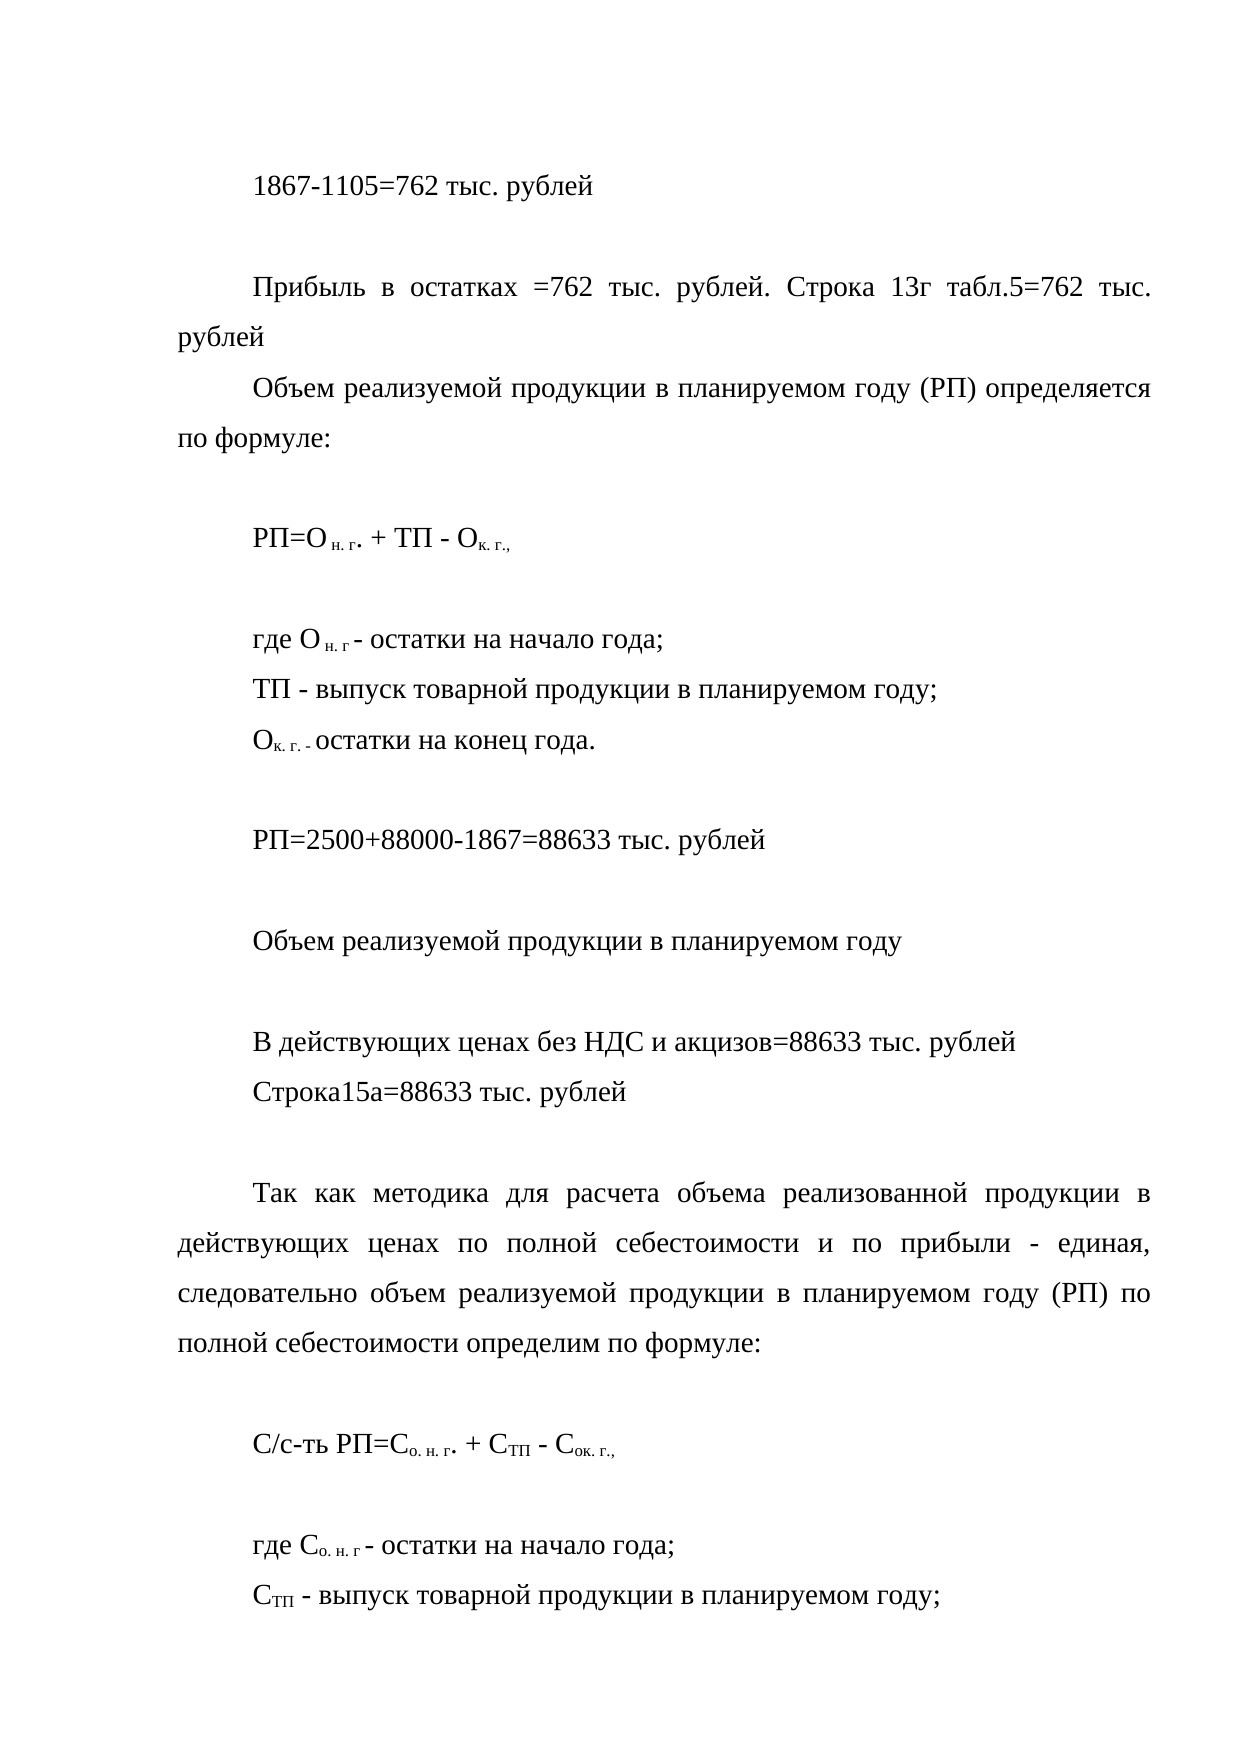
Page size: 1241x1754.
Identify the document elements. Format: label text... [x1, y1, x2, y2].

text Строка15а=88633 тыс. рублей [177, 1074, 1152, 1108]
text Так как методика для расчета объема реализованной продукции в действующих ценах по полной себестоимости и по прибыли - единая, следовательно объем реализуемой продукции в планируемом году (РП) по полной себестоимости определим по формуле: [177, 1175, 1152, 1359]
text где Со. н. г - остатки на начало года; [177, 1527, 1152, 1560]
text ТП - выпуск товарной продукции в планируемом году; [177, 672, 1152, 705]
text Ок. г. - остатки на конец года. [177, 722, 1152, 755]
text С/с-ть РП=Со. н. г. + СТП - Сок. г., [177, 1426, 1152, 1460]
text где О н. г - остатки на начало года; [177, 621, 1152, 655]
text В действующих ценах без НДС и акцизов=88633 тыс. рублей [177, 1024, 1152, 1057]
text СТП - выпуск товарной продукции в планируемом году; [177, 1577, 1152, 1611]
text Объем реализуемой продукции в планируемом году [177, 923, 1152, 957]
text Прибыль в остатках =762 тыс. рублей. Cтрока 13г табл.5=762 тыс. рублей [177, 269, 1152, 353]
text РП=2500+88000-1867=88633 тыс. рублей [177, 822, 1152, 856]
text Объем реализуемой продукции в планируемом году (РП) определяется по формуле: [177, 370, 1152, 453]
text 1867-1105=762 тыс. рублей [177, 168, 1152, 202]
text РП=О н. г. + ТП - Ок. г., [177, 521, 1152, 554]
